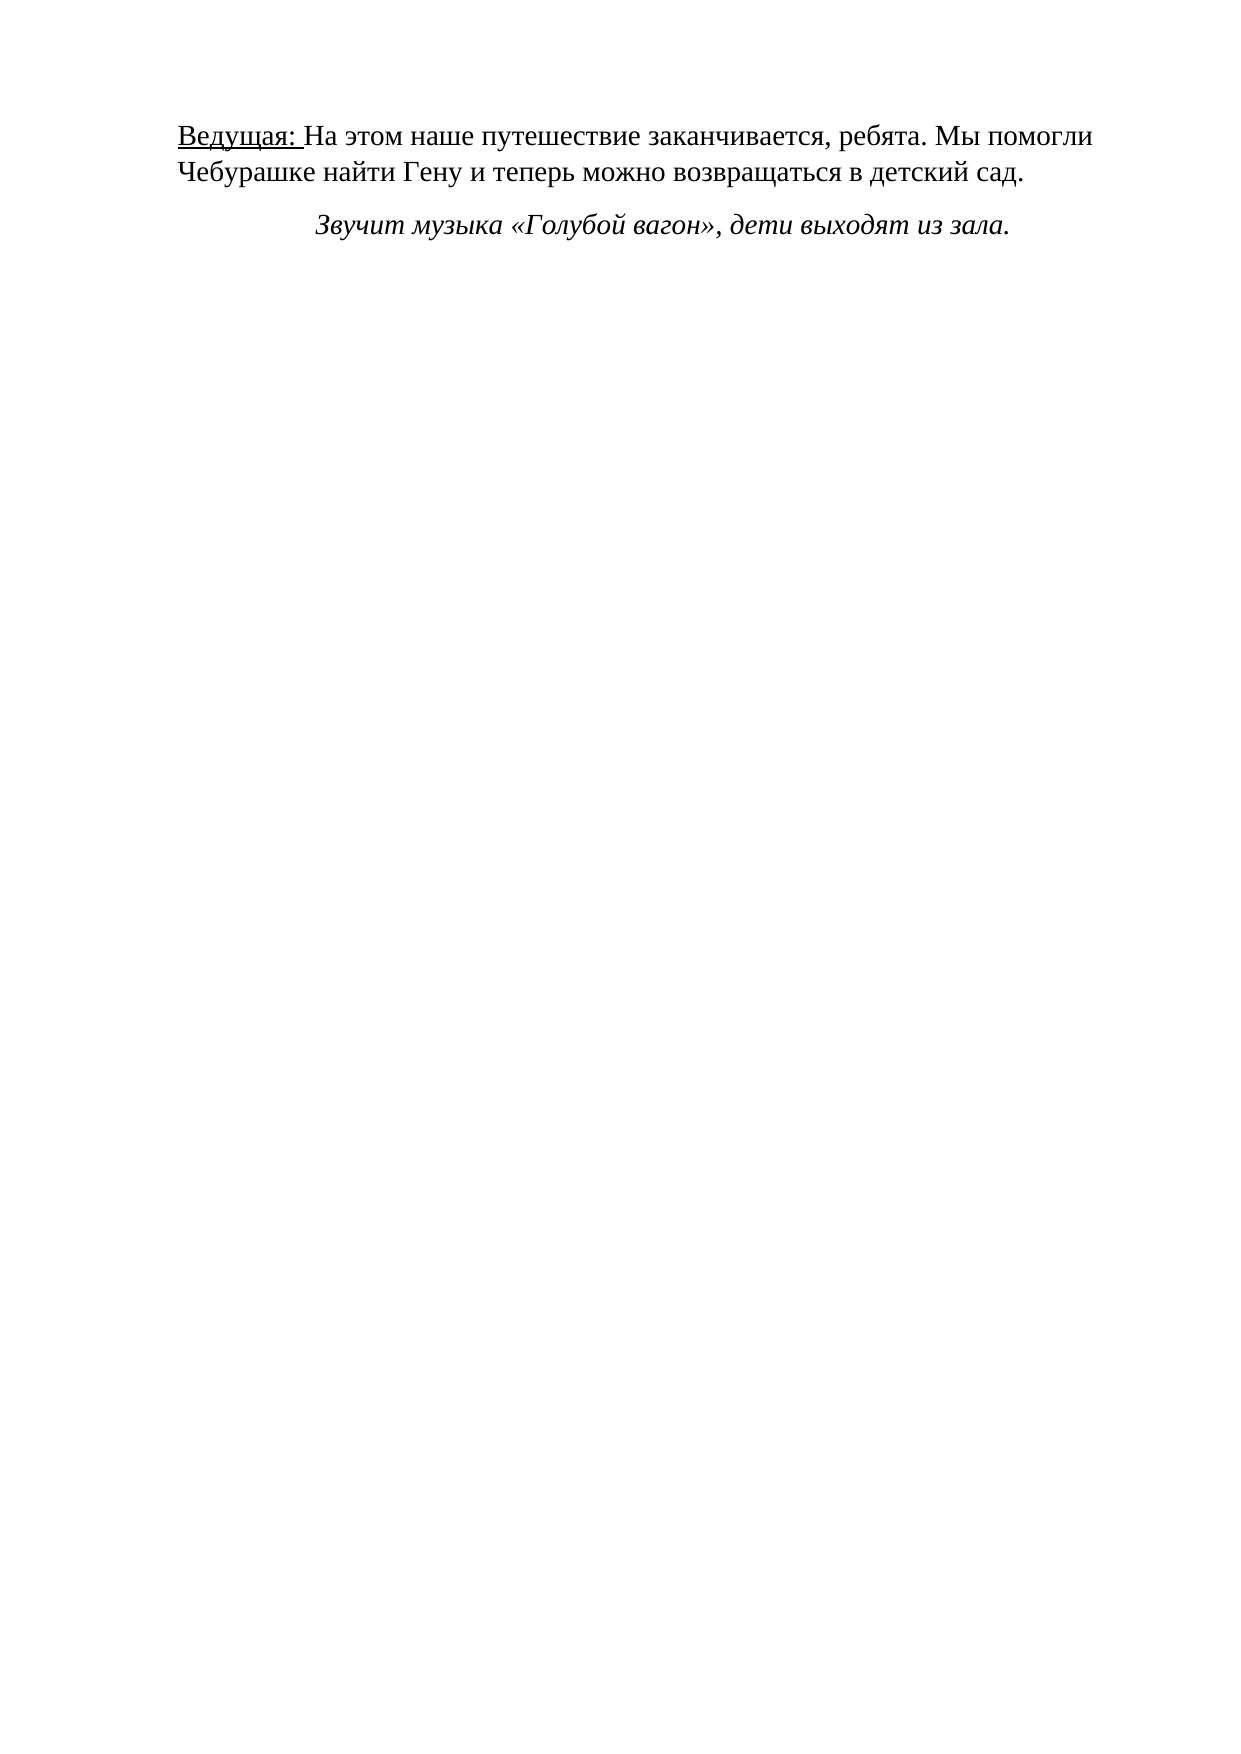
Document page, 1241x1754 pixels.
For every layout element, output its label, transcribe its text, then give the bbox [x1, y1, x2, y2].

text Звучит музыка «Голубой вагон», дети выходят из зала. [177, 207, 1152, 241]
text Ведущая: На этом наше путешествие заканчивается, ребята. Мы помогли Чебурашке найти Гену и теперь можно возвращаться в детский сад. [177, 118, 1152, 188]
